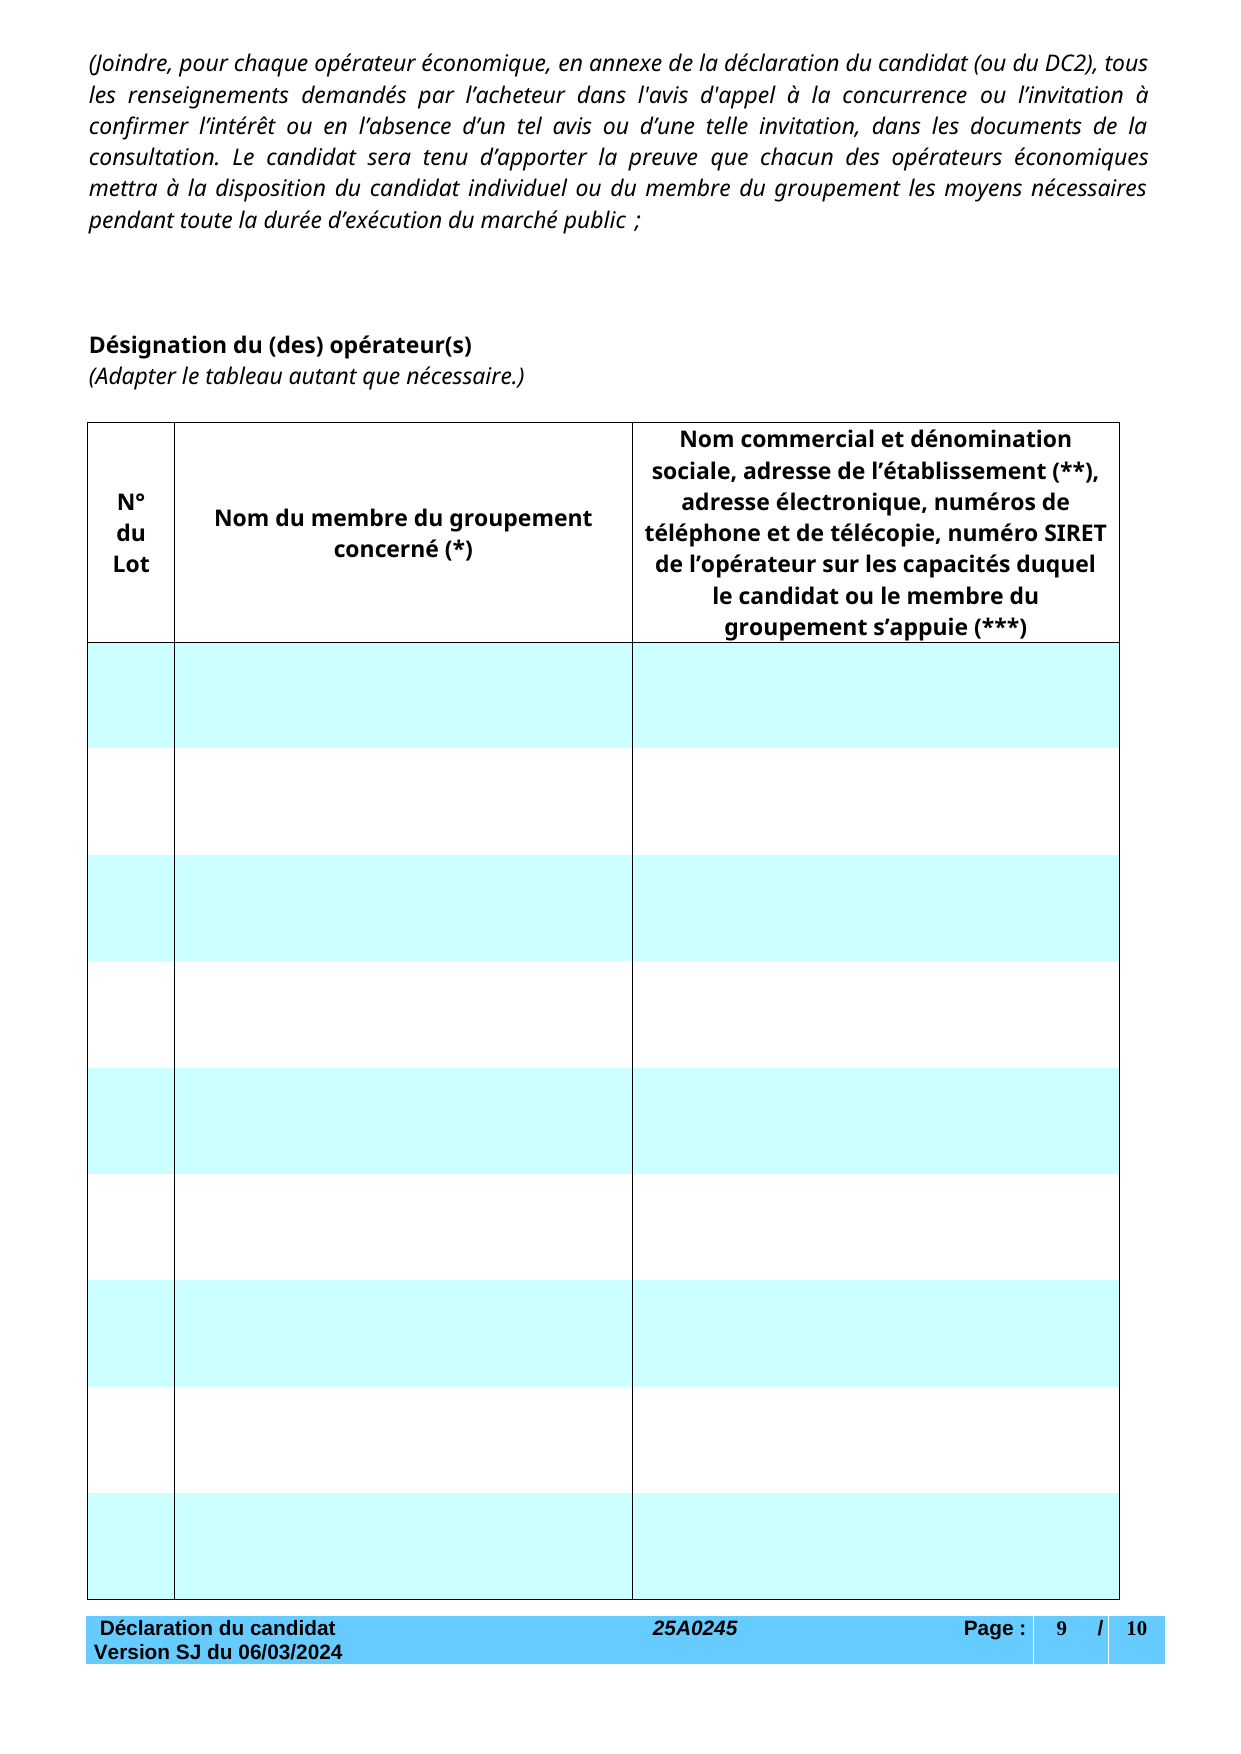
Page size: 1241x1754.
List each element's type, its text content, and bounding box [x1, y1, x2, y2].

table_cell [633, 749, 1119, 855]
text (Joindre, pour chaque opérateur économique, en annexe de la déclaration du candidat (ou du DC2), tous les renseignements demandés par l’acheteur dans l'avis d'appel à la concurrence ou l’invitation à confirmer l’intérêt ou en l’absence d’un tel avis ou d’une telle invitation, dans les documents de la consultation. Le candidat sera tenu d’apporter la preuve que chacun des opérateurs économiques mettra à la disposition du candidat individuel ou du membre du groupement les moyens nécessaires pendant toute la durée d’exécution du marché public ; [89, 47, 1152, 235]
table_cell [175, 961, 632, 1067]
table_cell [88, 1174, 174, 1280]
table_cell [88, 643, 174, 748]
table_header N° du Lot [88, 423, 174, 642]
table_cell [88, 749, 174, 855]
table_cell [633, 1068, 1119, 1174]
table_cell [175, 643, 632, 748]
table_cell [175, 749, 632, 855]
text (Adapter le tableau autant que nécessaire.) [89, 360, 1152, 391]
table_cell [88, 1387, 174, 1493]
table_cell [175, 1068, 632, 1174]
table_cell [633, 1493, 1119, 1599]
table_cell [633, 961, 1119, 1067]
table_cell [633, 855, 1119, 961]
table_cell [175, 855, 632, 961]
table_header Nom du membre du groupement concerné (*) [175, 423, 632, 642]
table_cell [88, 855, 174, 961]
table_cell [88, 1068, 174, 1174]
table_cell [633, 1387, 1119, 1493]
table_cell [633, 1174, 1119, 1280]
table_cell [175, 1493, 632, 1599]
table_cell [175, 1387, 632, 1493]
text Désignation du (des) opérateur(s) [89, 328, 1152, 360]
table_cell [633, 643, 1119, 748]
table_cell [175, 1174, 632, 1280]
table_cell [175, 1280, 632, 1387]
table_cell [88, 1493, 174, 1599]
table_header Nom commercial et dénomination sociale, adresse de l’établissement (**), adresse électronique, numéros de téléphone et de télécopie, numéro SIRET de l’opérateur sur les capacités duquel le candidat ou le membre du groupement s’appuie (***) [633, 423, 1119, 642]
table_cell [633, 1280, 1119, 1387]
table_cell [88, 961, 174, 1067]
table_cell [88, 1280, 174, 1387]
